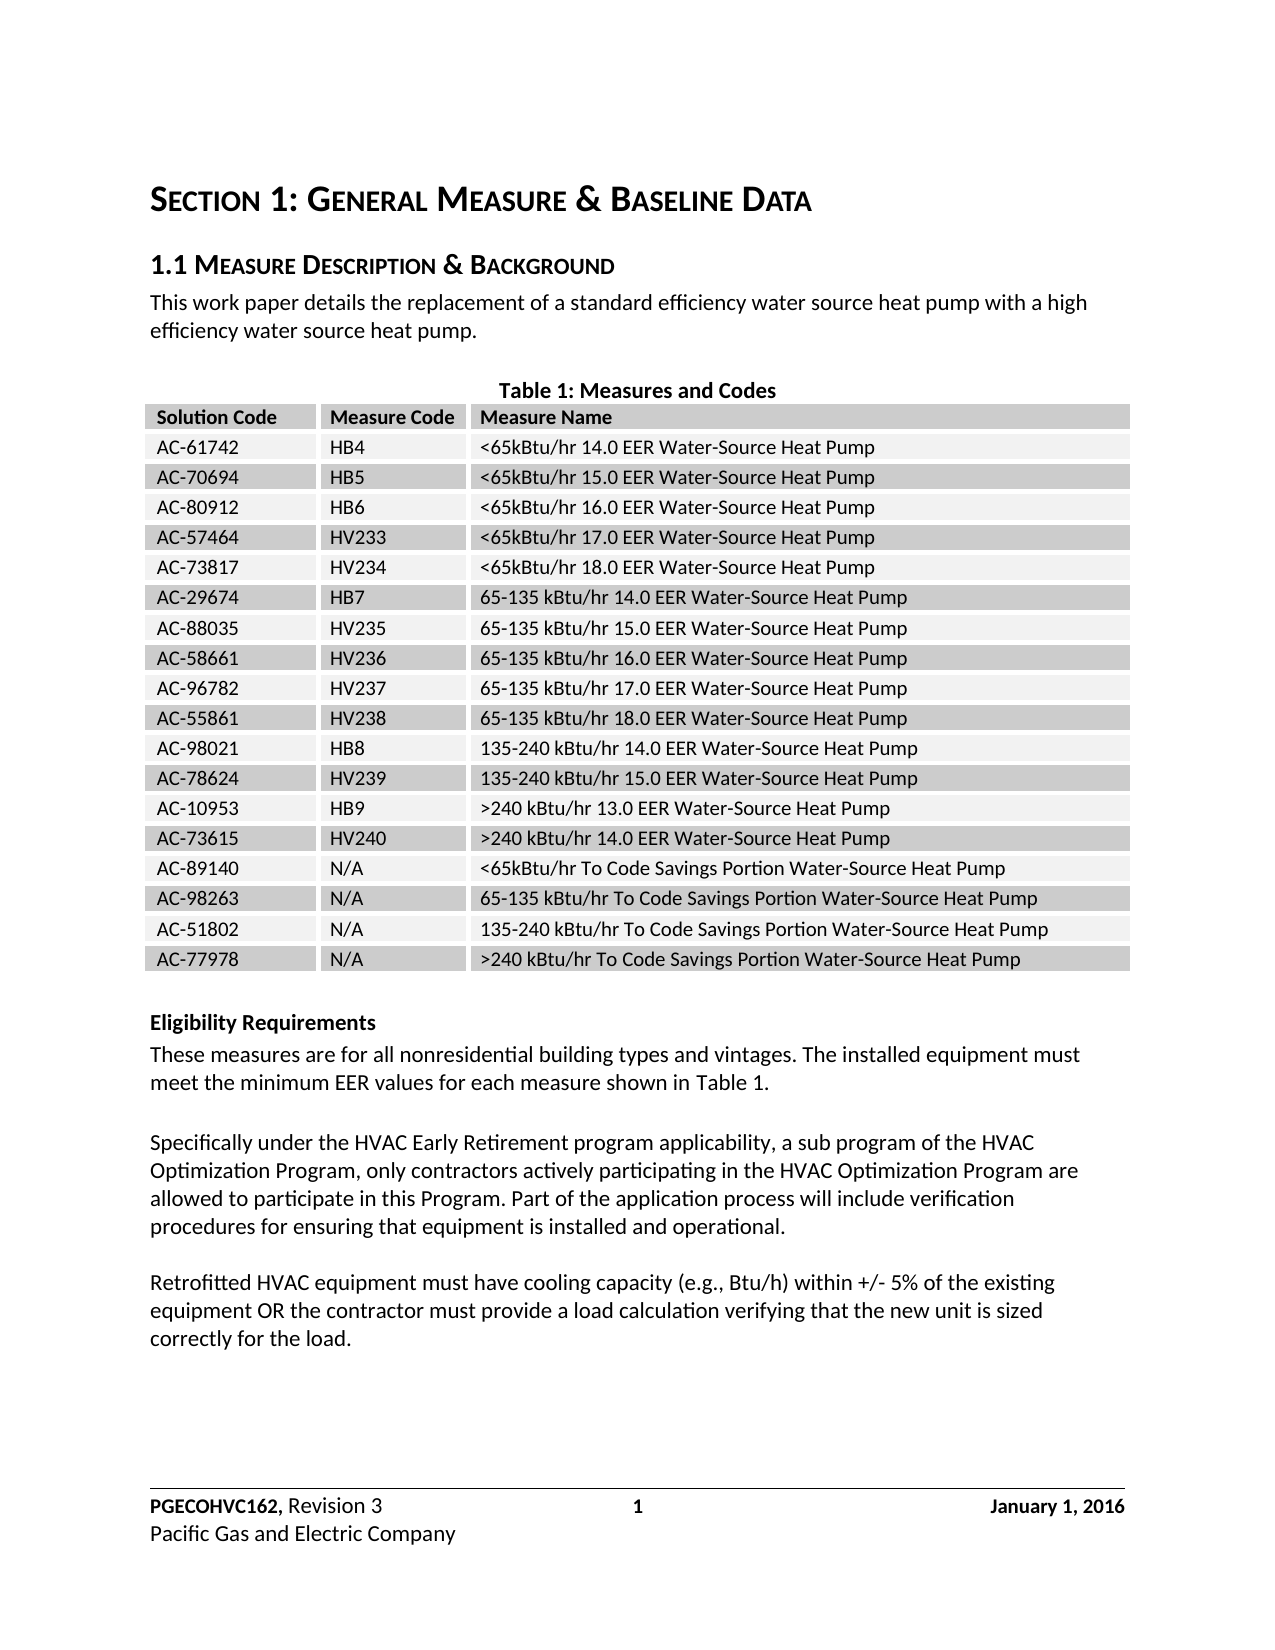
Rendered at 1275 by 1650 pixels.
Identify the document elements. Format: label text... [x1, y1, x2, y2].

table_cell AC-73615 [145, 826, 316, 851]
table_cell AC-89140 [145, 856, 316, 881]
table_cell <65kBtu/hr 15.0 EER Water-Source Heat Pump [471, 464, 1130, 489]
table_cell HV233 [321, 525, 466, 550]
text These measures are for all nonresidential building types and vintages. The installed equipment must meet the minimum EER values for each measure shown in Table 1. [150, 1040, 1125, 1096]
table_cell 65-135 kBtu/hr 17.0 EER Water-Source Heat Pump [471, 675, 1130, 700]
table_cell 135-240 kBtu/hr To Code Savings Portion Water-Source Heat Pump [471, 916, 1130, 941]
table_cell AC-78624 [145, 765, 316, 791]
text Table 1: Measures and Codes [150, 376, 1125, 404]
table_cell HB8 [321, 735, 466, 761]
table_cell AC-61742 [145, 434, 316, 459]
table_cell AC-88035 [145, 615, 316, 640]
table_cell AC-57464 [145, 525, 316, 550]
table_cell >240 kBtu/hr 13.0 EER Water-Source Heat Pump [471, 795, 1130, 821]
table_cell HV239 [321, 765, 466, 791]
table_cell HV238 [321, 705, 466, 730]
text Specifically under the HVAC Early Retirement program applicability, a sub program of the HVAC Optimization Program, only contractors actively participating in the HVAC Optimization Program are allowed to participate in this Program. Part of the application process will include verification procedures for ensuring that equipment is installed and operational. [150, 1128, 1125, 1240]
table_cell <65kBtu/hr 17.0 EER Water-Source Heat Pump [471, 525, 1130, 550]
table_cell AC-70694 [145, 464, 316, 489]
table_cell N/A [321, 946, 466, 971]
table_header Measure Name [471, 404, 1130, 429]
table_cell 65-135 kBtu/hr 16.0 EER Water-Source Heat Pump [471, 645, 1130, 670]
subtitle Section 1: General Measure & Baseline Data [150, 175, 1125, 221]
table_cell HV237 [321, 675, 466, 700]
table_cell HB7 [321, 585, 466, 610]
subtitle 1.1 Measure Description & Background [150, 246, 1125, 281]
table_cell AC-10953 [145, 795, 316, 821]
table_cell 135-240 kBtu/hr 15.0 EER Water-Source Heat Pump [471, 765, 1130, 791]
table_cell <65kBtu/hr 18.0 EER Water-Source Heat Pump [471, 555, 1130, 580]
text This work paper details the replacement of a standard efficiency water source heat pump with a high efficiency water source heat pump. [150, 288, 1125, 344]
table_header Measure Code [321, 404, 466, 429]
table_cell HV240 [321, 826, 466, 851]
table_cell AC-77978 [145, 946, 316, 971]
table_cell N/A [321, 856, 466, 881]
table_cell HV234 [321, 555, 466, 580]
table_cell <65kBtu/hr To Code Savings Portion Water-Source Heat Pump [471, 856, 1130, 881]
table_cell AC-98021 [145, 735, 316, 761]
table_cell >240 kBtu/hr To Code Savings Portion Water-Source Heat Pump [471, 946, 1130, 971]
table_cell HB4 [321, 434, 466, 459]
table_cell N/A [321, 916, 466, 941]
table_cell 135-240 kBtu/hr 14.0 EER Water-Source Heat Pump [471, 735, 1130, 761]
table_cell 65-135 kBtu/hr 15.0 EER Water-Source Heat Pump [471, 615, 1130, 640]
table_cell AC-51802 [145, 916, 316, 941]
table_cell <65kBtu/hr 14.0 EER Water-Source Heat Pump [471, 434, 1130, 459]
table_cell 65-135 kBtu/hr 18.0 EER Water-Source Heat Pump [471, 705, 1130, 730]
table_cell HB6 [321, 494, 466, 520]
table_cell N/A [321, 886, 466, 911]
table_cell HV235 [321, 615, 466, 640]
text Eligibility Requirements [150, 1008, 1125, 1036]
table_cell HB9 [321, 795, 466, 821]
table_cell <65kBtu/hr 16.0 EER Water-Source Heat Pump [471, 494, 1130, 520]
table_cell HV236 [321, 645, 466, 670]
table_cell AC-96782 [145, 675, 316, 700]
table_cell >240 kBtu/hr 14.0 EER Water-Source Heat Pump [471, 826, 1130, 851]
table_cell AC-73817 [145, 555, 316, 580]
table_cell 65-135 kBtu/hr 14.0 EER Water-Source Heat Pump [471, 585, 1130, 610]
table_header Solution Code [145, 404, 316, 429]
table_cell HB5 [321, 464, 466, 489]
table_cell AC-29674 [145, 585, 316, 610]
table_cell AC-58661 [145, 645, 316, 670]
table_cell AC-55861 [145, 705, 316, 730]
table_cell AC-98263 [145, 886, 316, 911]
table_cell AC-80912 [145, 494, 316, 520]
table_cell 65-135 kBtu/hr To Code Savings Portion Water-Source Heat Pump [471, 886, 1130, 911]
text Retrofitted HVAC equipment must have cooling capacity (e.g., Btu/h) within +/- 5% of the existing equipment OR the contractor must provide a load calculation verifying that the new unit is sized correctly for the load. [150, 1268, 1125, 1352]
